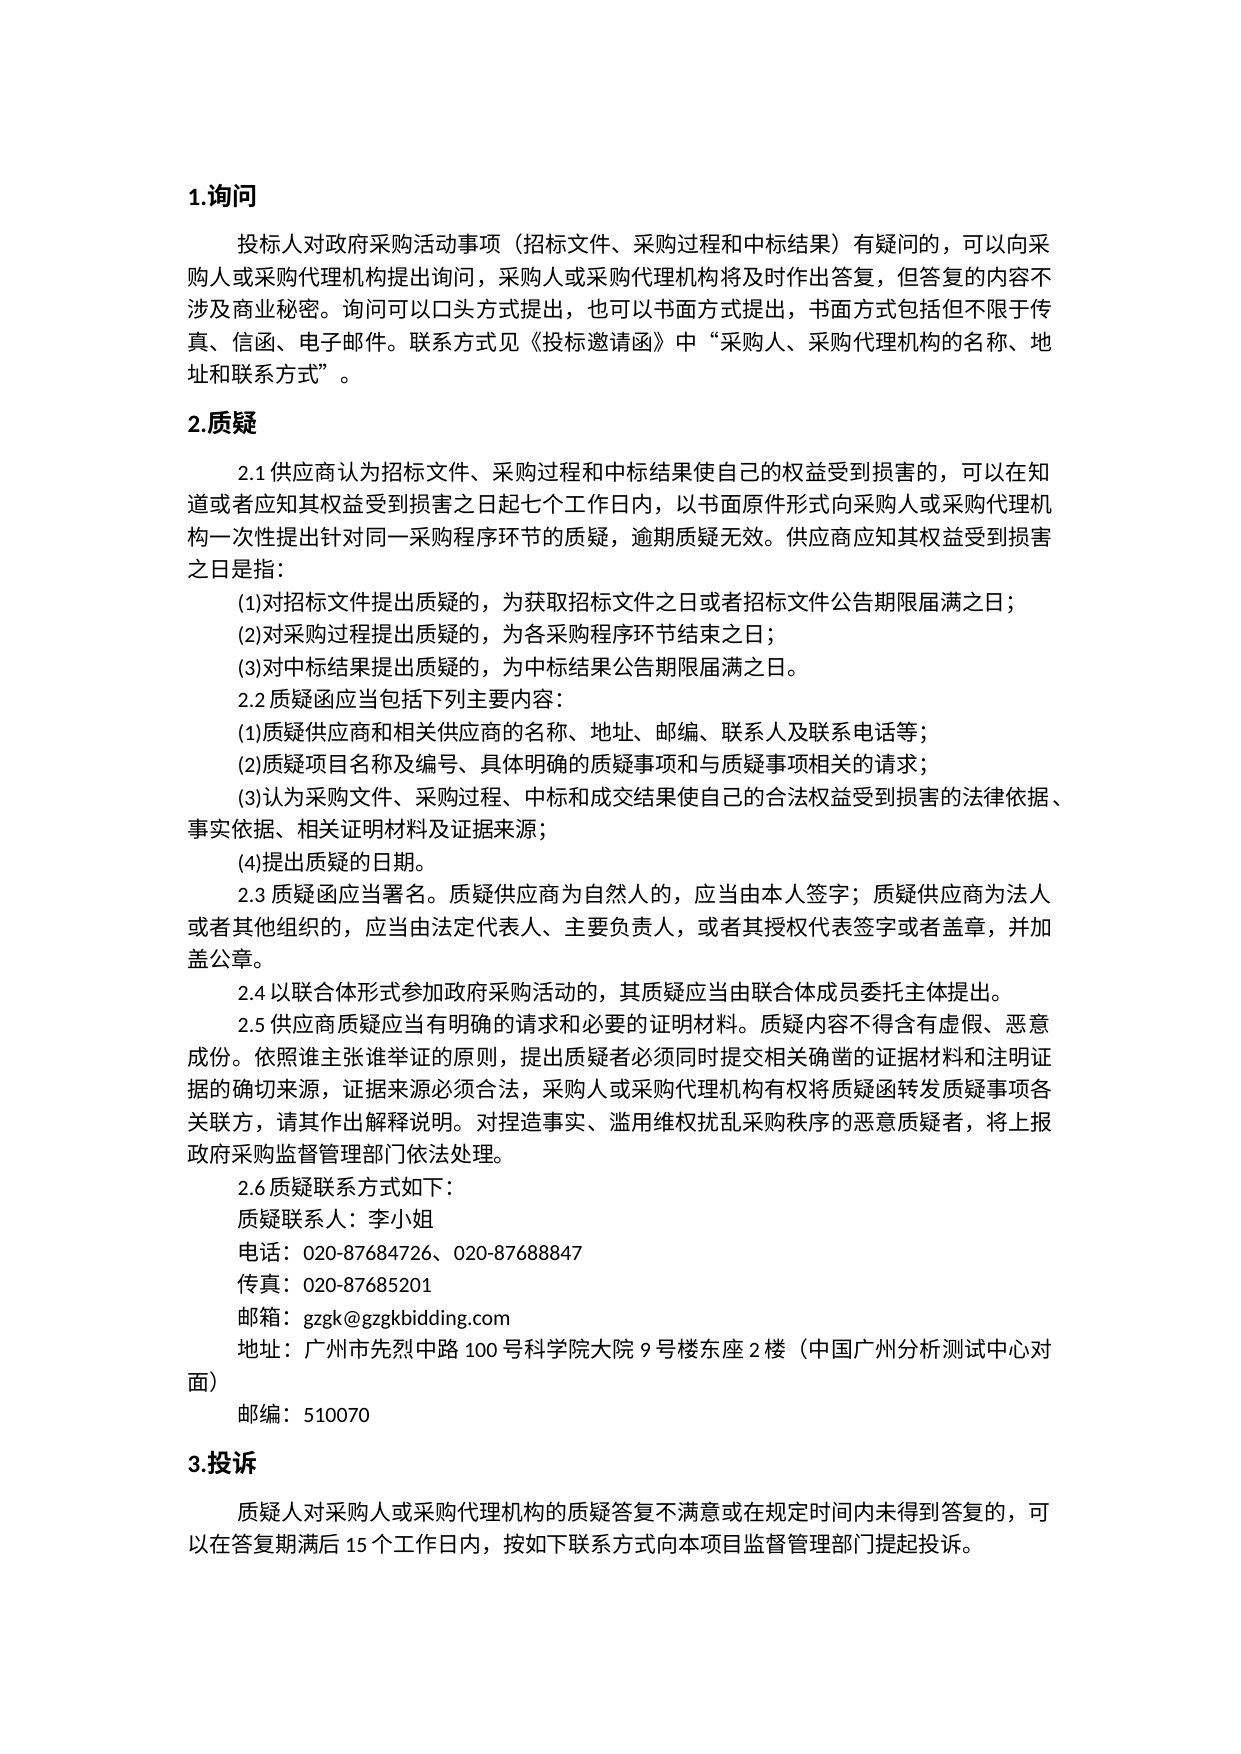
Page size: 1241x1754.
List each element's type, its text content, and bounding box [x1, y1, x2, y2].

text 2.5供应商质疑应当有明确的请求和必要的证明材料。质疑内容不得含有虚假、恶意成份。依照谁主张谁举证的原则，提出质疑者必须同时提交相关确凿的证据材料和注明证据的确切来源，证据来源必须合法，采购人或采购代理机构有权将质疑函转发质疑事项各关联方，请其作出解释说明。对捏造事实、滥用维权扰乱采购秩序的恶意质疑者，将上报政府采购监督管理部门依法处理。 [187, 1007, 1053, 1169]
text 2.质疑 [187, 389, 1053, 454]
text (3)认为采购文件、采购过程、中标和成交结果使自己的合法权益受到损害的法律依据、事实依据、相关证明材料及证据来源； [187, 779, 1053, 844]
text 邮箱：gzgk@gzgkbidding.com [187, 1299, 1053, 1332]
text 1.询问 [187, 162, 1053, 227]
text 2.6质疑联系方式如下： [187, 1169, 1053, 1202]
text (1)对招标文件提出质疑的，为获取招标文件之日或者招标文件公告期限届满之日； [187, 584, 1053, 617]
text (2)质疑项目名称及编号、具体明确的质疑事项和与质疑事项相关的请求； [187, 747, 1053, 779]
text 2.3 质疑函应当署名。质疑供应商为自然人的，应当由本人签字；质疑供应商为法人或者其他组织的，应当由法定代表人、主要负责人，或者其授权代表签字或者盖章，并加盖公章。 [187, 877, 1053, 974]
text (2)对采购过程提出质疑的，为各采购程序环节结束之日； [187, 617, 1053, 649]
text 3.投诉 [187, 1429, 1053, 1494]
text 传真：020-87685201 [187, 1267, 1053, 1299]
text 2.2质疑函应当包括下列主要内容： [187, 682, 1053, 714]
text 投标人对政府采购活动事项（招标文件、采购过程和中标结果）有疑问的，可以向采购人或采购代理机构提出询问，采购人或采购代理机构将及时作出答复，但答复的内容不涉及商业秘密。询问可以口头方式提出，也可以书面方式提出，书面方式包括但不限于传真、信函、电子邮件。联系方式见《投标邀请函》中“采购人、采购代理机构的名称、地址和联系方式”。 [187, 227, 1053, 389]
text 质疑人对采购人或采购代理机构的质疑答复不满意或在规定时间内未得到答复的，可以在答复期满后15个工作日内，按如下联系方式向本项目监督管理部门提起投诉。 [187, 1494, 1053, 1559]
text (1)质疑供应商和相关供应商的名称、地址、邮编、联系人及联系电话等； [187, 714, 1053, 747]
text 2.4以联合体形式参加政府采购活动的，其质疑应当由联合体成员委托主体提出。 [187, 974, 1053, 1007]
text 2.1供应商认为招标文件、采购过程和中标结果使自己的权益受到损害的，可以在知道或者应知其权益受到损害之日起七个工作日内，以书面原件形式向采购人或采购代理机构一次性提出针对同一采购程序环节的质疑，逾期质疑无效。供应商应知其权益受到损害之日是指： [187, 454, 1053, 584]
text 质疑联系人：李小姐 [187, 1202, 1053, 1234]
text 邮编：510070 [187, 1397, 1053, 1429]
text 电话：020-87684726、020-87688847 [187, 1234, 1053, 1267]
text (4)提出质疑的日期。 [187, 844, 1053, 877]
text 地址：广州市先烈中路100号科学院大院9号楼东座2楼（中国广州分析测试中心对面） [187, 1332, 1053, 1397]
text (3)对中标结果提出质疑的，为中标结果公告期限届满之日。 [187, 649, 1053, 682]
